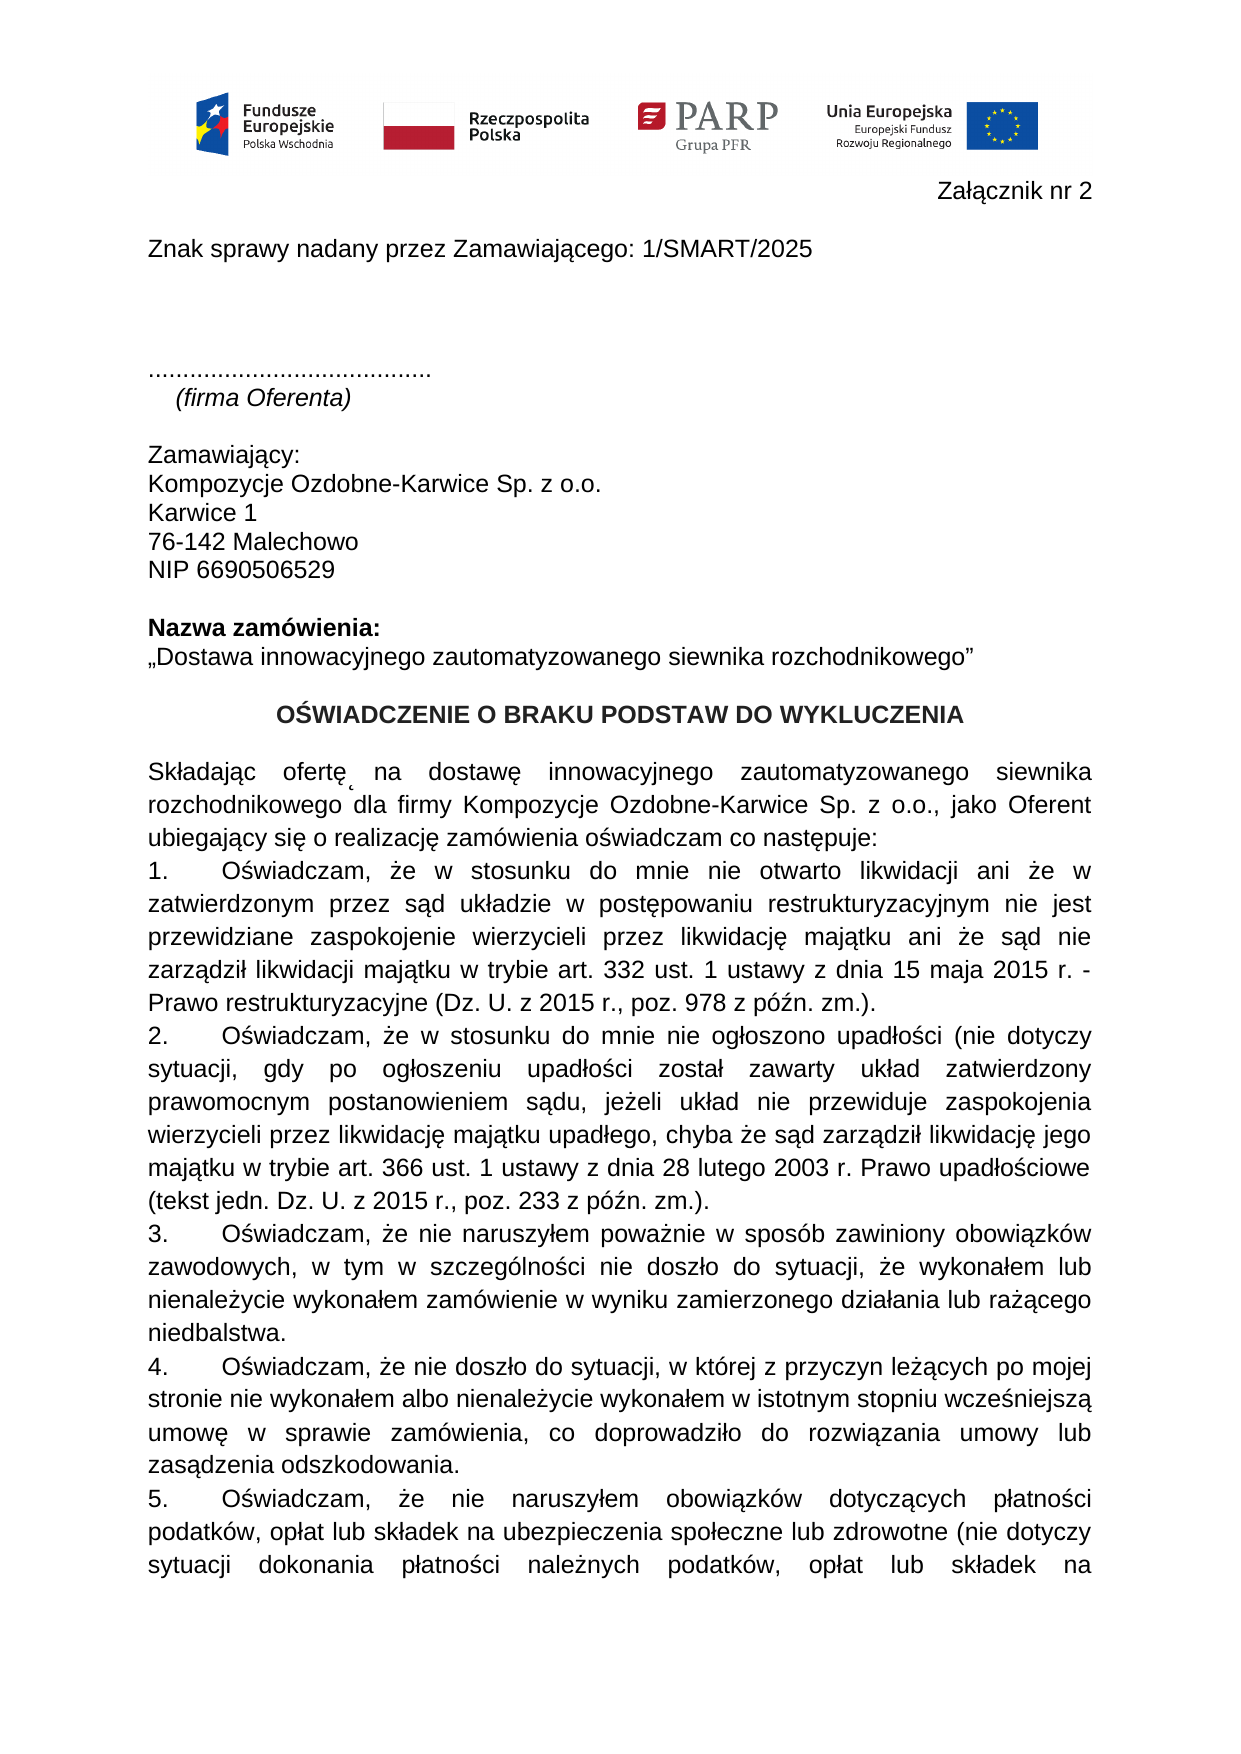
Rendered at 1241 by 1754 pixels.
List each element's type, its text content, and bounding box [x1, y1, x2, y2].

text Znak sprawy nadany przez Zamawiającego: 1/SMART/2025 [148, 234, 1093, 262]
text Załącznik nr 2 [148, 176, 1093, 204]
text 2. Oświadczam, że w stosunku do mnie nie ogłoszono upadłości (nie dotyczy sytuacji, gdy po ogłoszeniu upadłości został zawarty układ zatwierdzony prawomocnym postanowieniem sądu, jeżeli układ nie przewiduje zaspokojenia wierzycieli przez likwidację majątku upadłego, chyba że sąd zarządził likwidację jego majątku w trybie art. 366 ust. 1 ustawy z dnia 28 lutego 2003 r. Prawo upadłościowe (tekst jedn. Dz. U. z 2015 r., poz. 233 z późn. zm.). [148, 1021, 1093, 1215]
text 3. Oświadczam, że nie naruszyłem poważnie w sposób zawiniony obowiązków zawodowych, w tym w szczególności nie doszło do sytuacji, że wykonałem lub nienależycie wykonałem zamówienie w wyniku zamierzonego działania lub rażącego niedbalstwa. [148, 1219, 1093, 1347]
text Kompozycje Ozdobne-Karwice Sp. z o.o. Karwice 1 76-142 Malechowo NIP 6690506529 [148, 469, 1093, 584]
text Składając ofertę̨ na dostawę innowacyjnego zautomatyzowanego siewnika rozchodnikowego dla firmy Kompozycje Ozdobne-Karwice Sp. z o.o., jako Oferent ubiegający się o realizację zamówienia oświadczam co następuje: [148, 757, 1093, 852]
text Nazwa zamówienia: „Dostawa innowacyjnego zautomatyzowanego siewnika rozchodnikowego” [148, 613, 1093, 671]
text Zamawiający: [148, 440, 1093, 469]
text 4. Oświadczam, że nie doszło do sytuacji, w której z przyczyn leżących po mojej stronie nie wykonałem albo nienależycie wykonałem w istotnym stopniu wcześniejszą umowę w sprawie zamówienia, co doprowadziło do rozwiązania umowy lub zasądzenia odszkodowania. [148, 1351, 1093, 1479]
text 1. Oświadczam, że w stosunku do mnie nie otwarto likwidacji ani że w zatwierdzonym przez sąd układzie w postępowaniu restrukturyzacyjnym nie jest przewidziane zaspokojenie wierzycieli przez likwidację majątku ani że sąd nie zarządził likwidacji majątku w trybie art. 332 ust. 1 ustawy z dnia 15 maja 2015 r. - Prawo restrukturyzacyjne (Dz. U. z 2015 r., poz. 978 z późn. zm.). [148, 856, 1093, 1017]
picture [147, 73, 1093, 176]
text ......................................... (firma Oferenta) [148, 354, 1093, 411]
text OŚWIADCZENIE O BRAKU PODSTAW DO WYKLUCZENIA [148, 699, 1093, 728]
